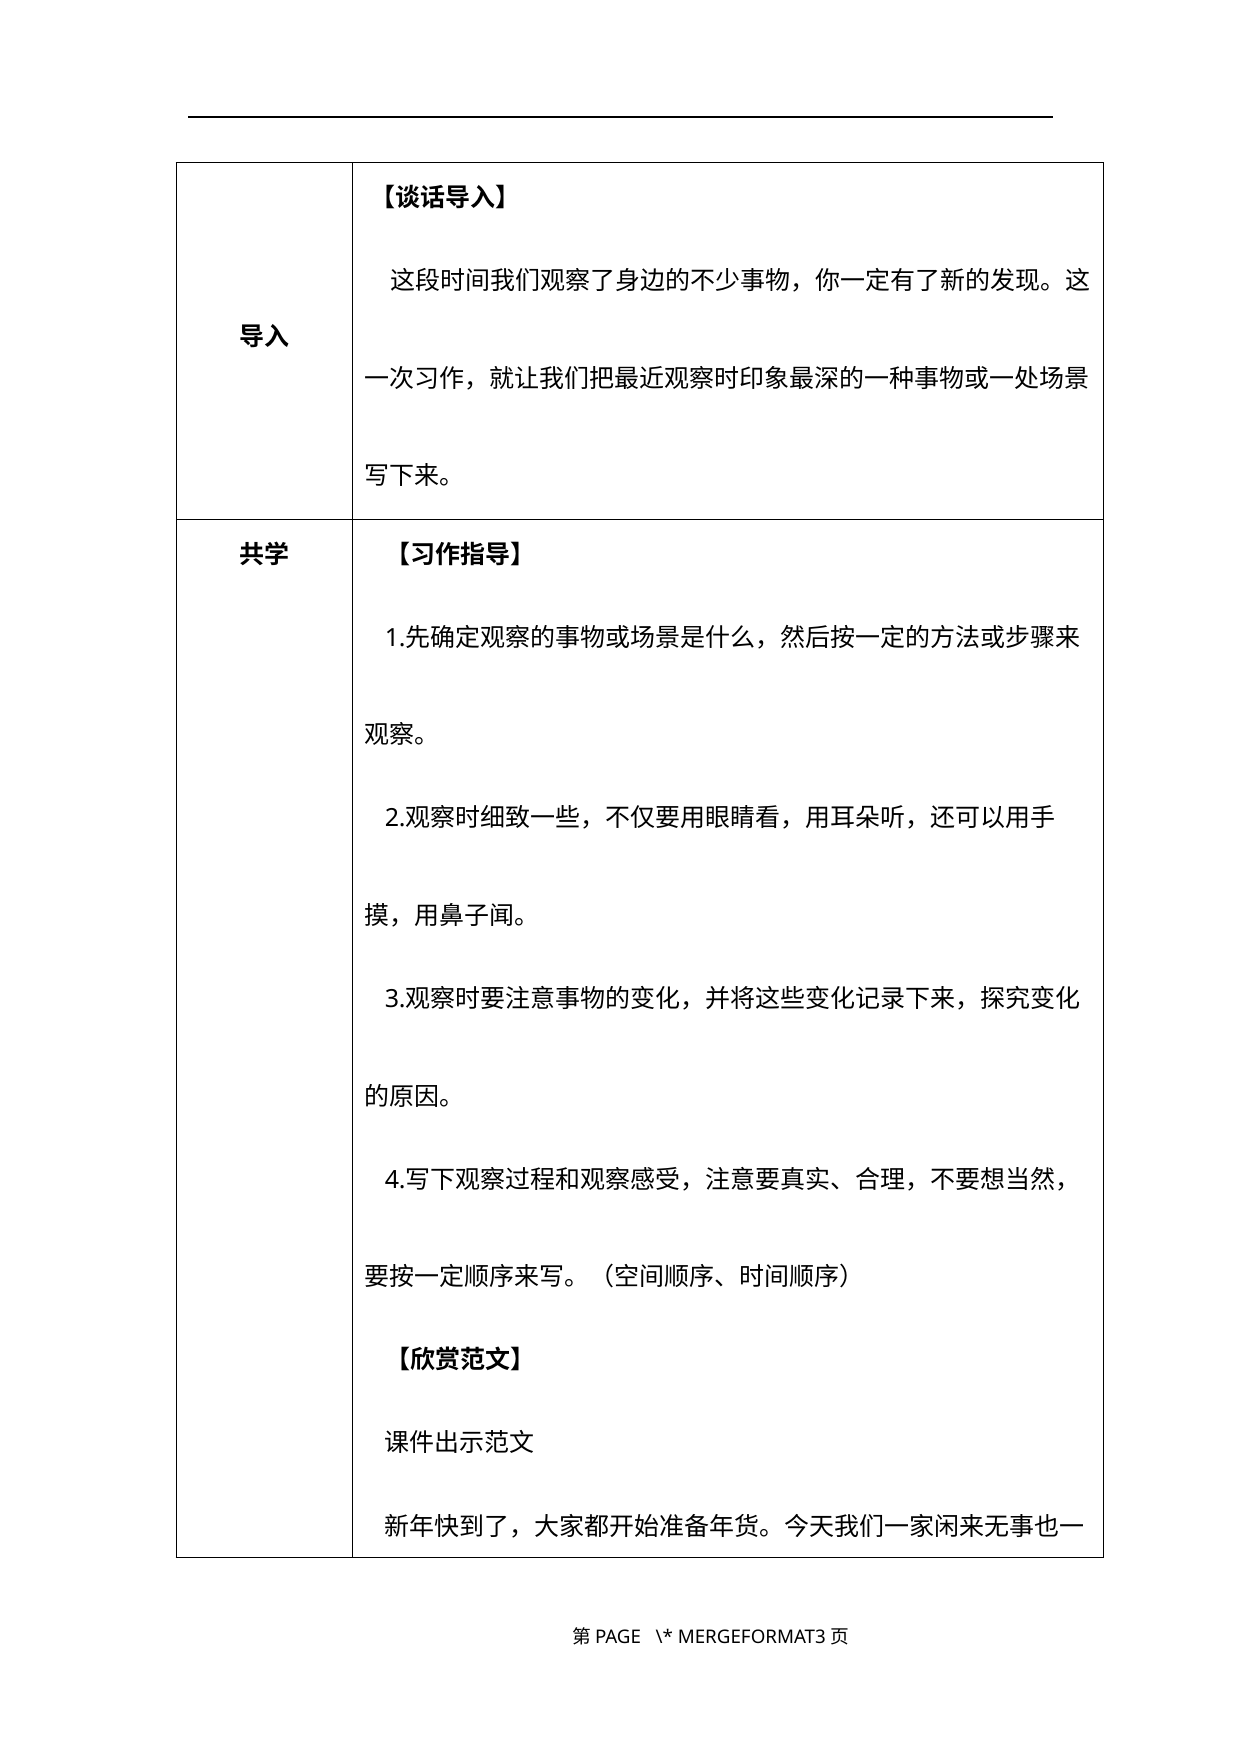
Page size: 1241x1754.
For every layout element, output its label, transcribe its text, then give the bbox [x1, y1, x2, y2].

table_cell 共学 [177, 520, 352, 1557]
table_cell 【谈话导入】 这段时间我们观察了身边的不少事物，你一定有了新的发现。这一次习作，就让我们把最近观察时印象最深的一种事物或一处场景写下来。 [353, 163, 1103, 519]
table_cell 导入 [177, 163, 352, 519]
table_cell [353, 520, 1103, 1557]
